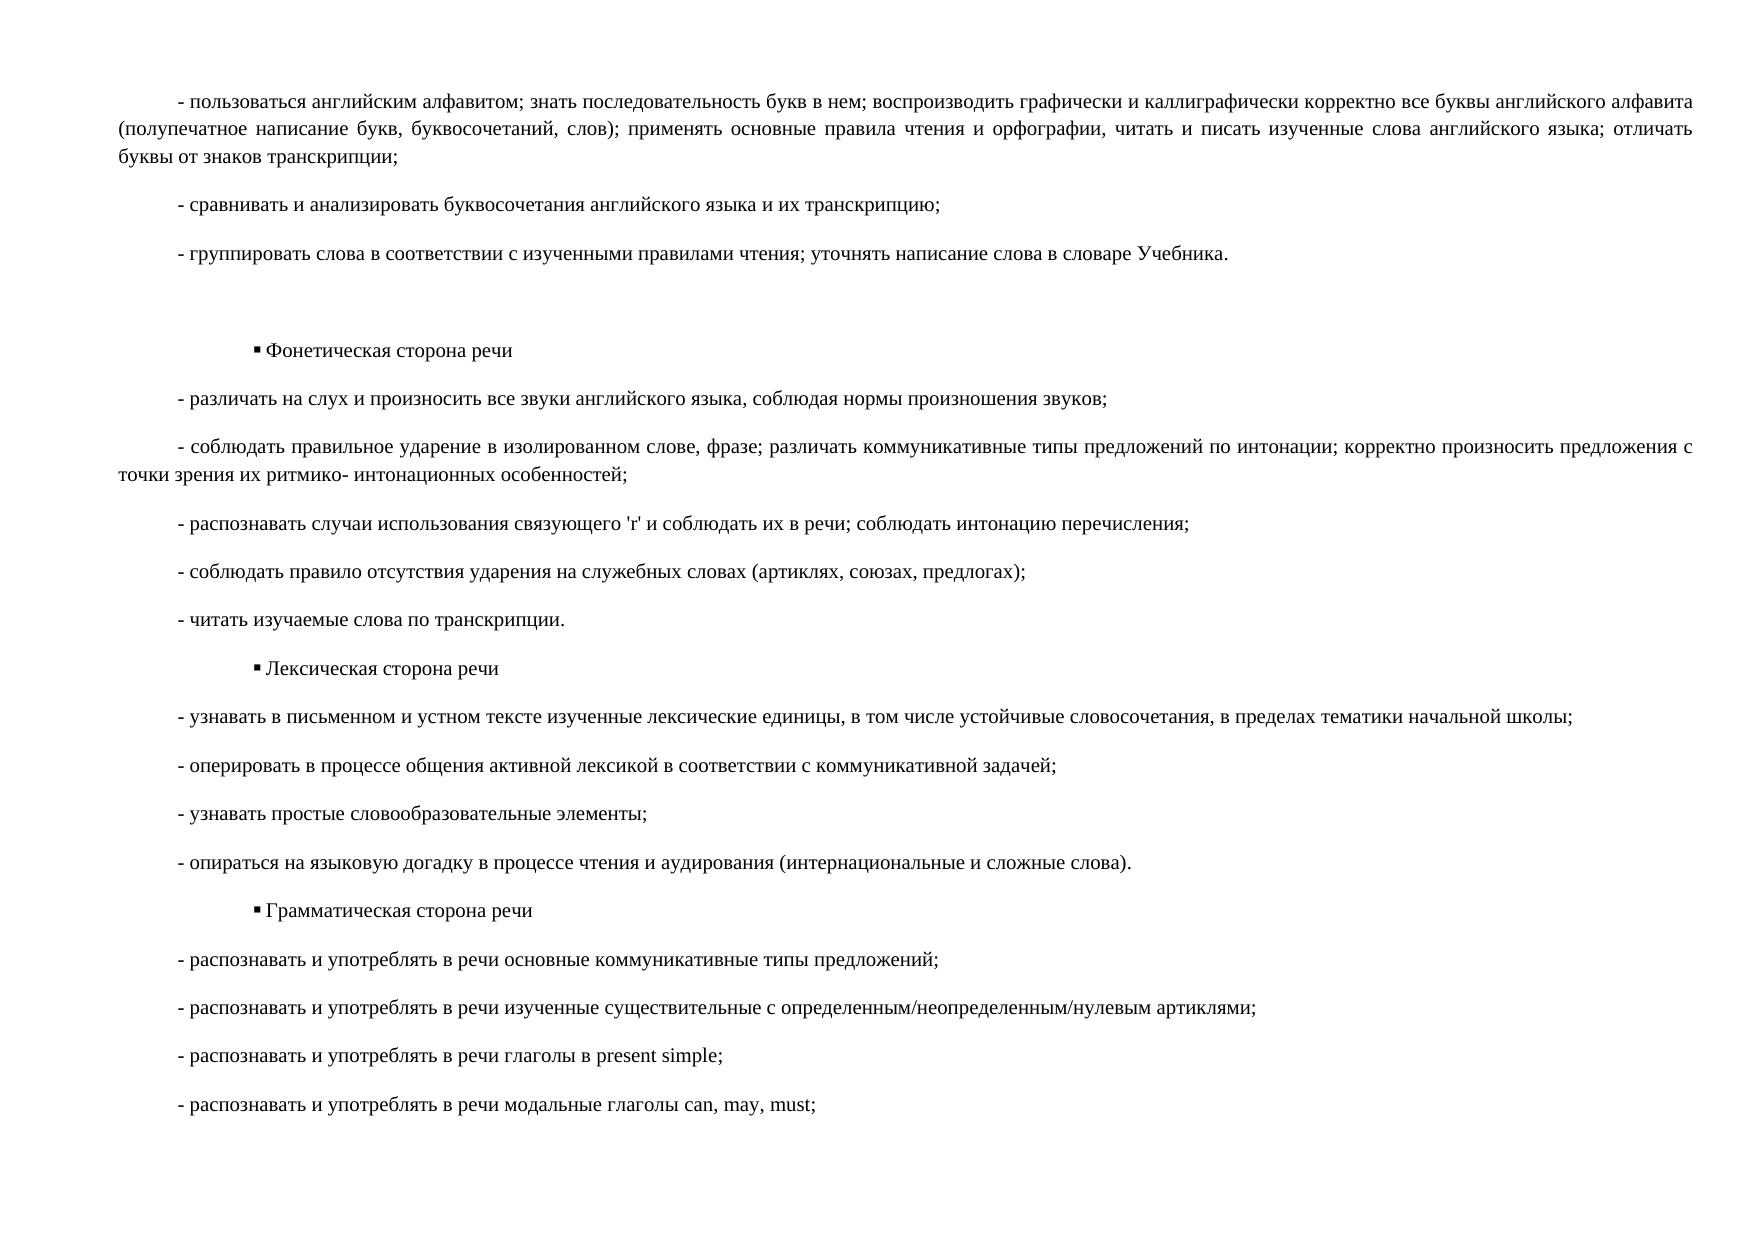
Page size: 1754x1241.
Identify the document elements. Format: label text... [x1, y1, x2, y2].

list Грамматическая сторона речи [193, 898, 1695, 922]
text - распознавать и употреблять в речи изученные существительные с определенным/неопределенным/нулевым артиклями; [118, 995, 1695, 1019]
list Фонетическая сторона речи [193, 338, 1695, 362]
text - соблюдать правильное ударение в изолированном слове, фразе; различать коммуникативные типы предложений по интонации; корректно произносить предложения с точки зрения их ритмико- интонационных особенностей; [118, 434, 1695, 486]
text - опираться на языковую догадку в процессе чтения и аудирования (интернациональные и сложные слова). [118, 849, 1695, 874]
text - узнавать в письменном и устном тексте изученные лексические единицы, в том числе устойчивые словосочетания, в пределах тематики начальной школы; [118, 704, 1695, 728]
text - соблюдать правило отсутствия ударения на служебных словах (артиклях, союзах, предлогах); [118, 559, 1695, 583]
list Лексическая сторона речи [193, 656, 1695, 680]
text - распознавать и употреблять в речи основные коммуникативные типы предложений; [118, 946, 1695, 971]
text - оперировать в процессе общения активной лексикой в соответствии с коммуникативной задачей; [118, 753, 1695, 777]
text - распознавать и употреблять в речи модальные глаголы can, may, must; [118, 1092, 1695, 1116]
text - различать на слух и произносить все звуки английского языка, соблюдая нормы произношения звуков; [118, 386, 1695, 410]
text - узнавать простые словообразовательные элементы; [118, 801, 1695, 825]
text - пользоваться английским алфавитом; знать последовательность букв в нем; воспроизводить графически и каллиграфически корректно все буквы английского алфавита (полупечатное написание букв, буквосочетаний, слов); применять основные правила чтения и орфографии, читать и писать изученные слова английского языка; отличать буквы от знаков транскрипции; [118, 89, 1695, 168]
text - читать изучаемые слова по транскрипции. [118, 607, 1695, 631]
text - распознавать и употреблять в речи глаголы в present simple; [118, 1043, 1695, 1067]
text - распознавать случаи использования связующего 'r' и соблюдать их в речи; соблюдать интонацию перечисления; [118, 511, 1695, 534]
text - сравнивать и анализировать буквосочетания английского языка и их транскрипцию; [118, 192, 1695, 216]
text - группировать слова в соответствии с изученными правилами чтения; уточнять написание слова в словаре Учебника. [118, 241, 1695, 265]
